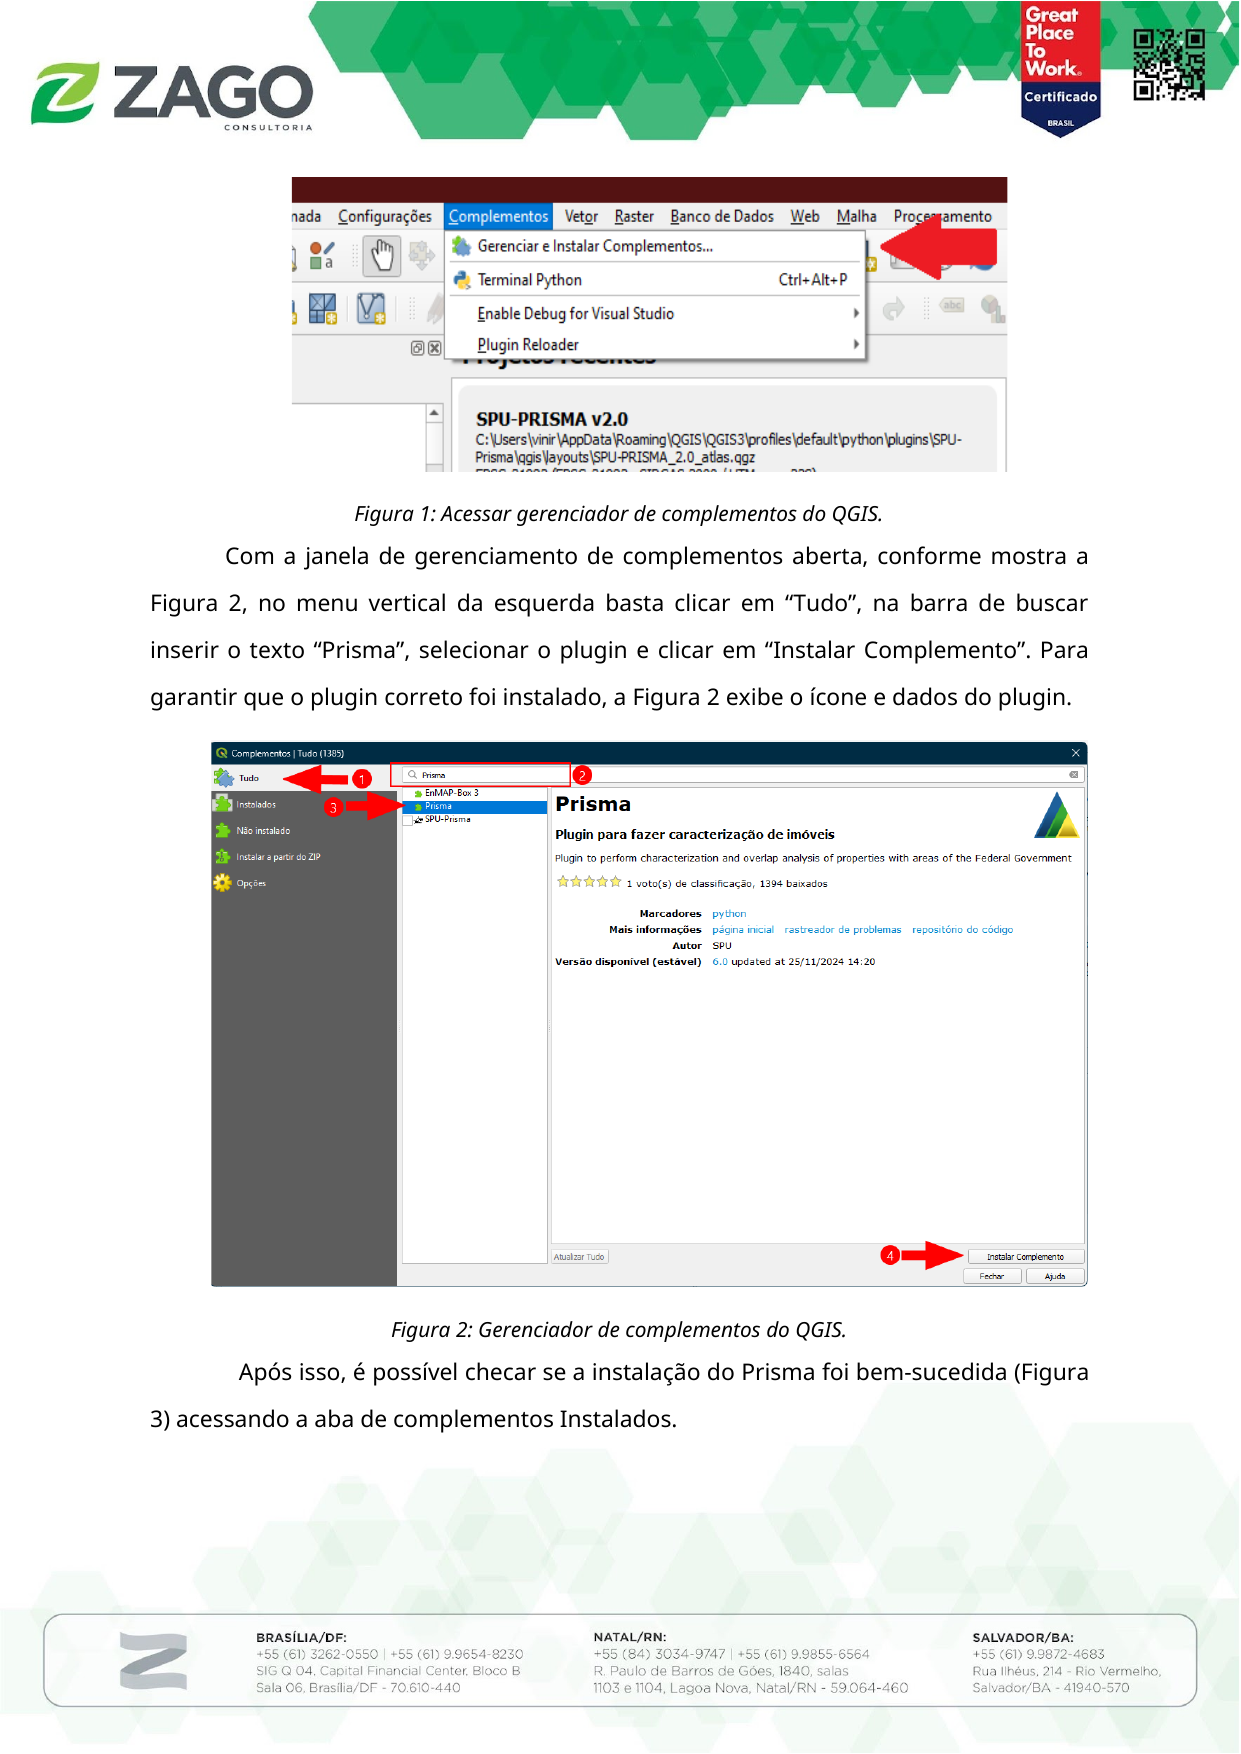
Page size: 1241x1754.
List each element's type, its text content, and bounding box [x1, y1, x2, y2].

text Após isso, é possível checar se a instalação do Prisma foi bem-sucedida (Figura 3) acessando a aba de complementos Instalados. [150, 1356, 1090, 1434]
text Figura 2: Gerenciador de complementos do QGIS. [150, 1315, 1090, 1344]
text Figura 1: Acessar gerenciador de complementos do QGIS. [150, 499, 1090, 528]
text Com a janela de gerenciamento de complementos aberta, conforme mostra a Figura 2, no menu vertical da esquerda basta clicar em “Tudo”, na barra de buscar inserir o texto “Prisma”, selecionar o plugin e clicar em “Instalar Complemento”. Para garantir que o plugin correto foi instalado, a Figura 2 exibe o ícone e dados do plugin. [150, 540, 1090, 712]
picture [0, 1, 1240, 1753]
